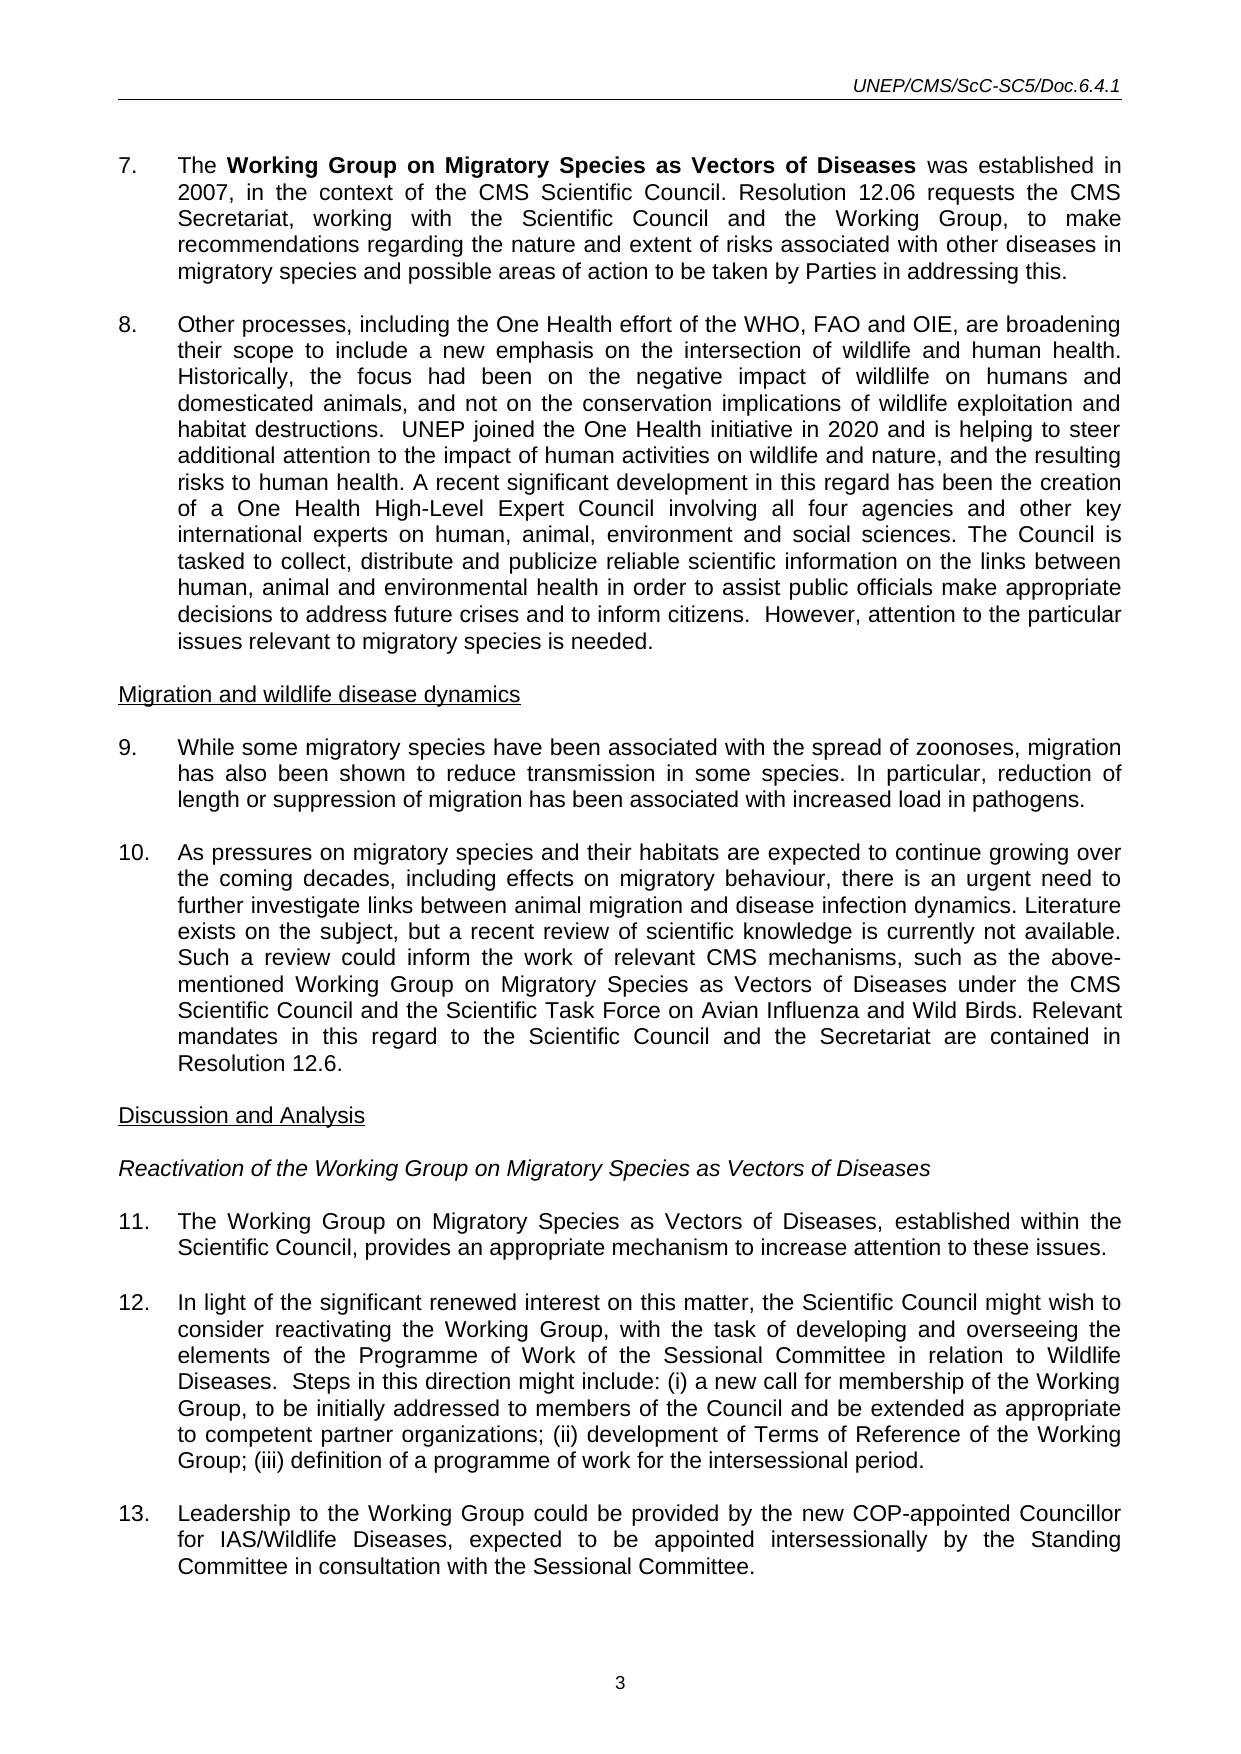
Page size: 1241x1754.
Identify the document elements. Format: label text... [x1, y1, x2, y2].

list Migration and wildlife disease dynamics [118, 681, 1122, 707]
list As pressures on migratory species and their habitats are expected to continue growing over the coming decades, including effects on migratory behaviour, there is an urgent need to further investigate links between animal migration and disease infection dynamics. Literature exists on the subject, but a recent review of scientific knowledge is currently not available. Such a review could inform the work of relevant CMS mechanisms, such as the above-mentioned Working Group on Migratory Species as Vectors of Diseases under the CMS Scientific Council and the Scientific Task Force on Avian Influenza and Wild Birds. Relevant mandates in this regard to the Scientific Council and the Secretariat are contained in Resolution 12.6. [118, 839, 1122, 1076]
list The Working Group on Migratory Species as Vectors of Diseases, established within the Scientific Council, provides an appropriate mechanism to increase attention to these issues. [118, 1208, 1122, 1261]
list The Working Group on Migratory Species as Vectors of Diseases was established in 2007, in the context of the CMS Scientific Council. Resolution 12.06 requests the CMS Secretariat, working with the Scientific Council and the Working Group, to make recommendations regarding the nature and extent of risks associated with other diseases in migratory species and possible areas of action to be taken by Parties in addressing this. [118, 152, 1122, 284]
list While some migratory species have been associated with the spread of zoonoses, migration has also been shown to reduce transmission in some species. In particular, reduction of length or suppression of migration has been associated with increased load in pathogens. [118, 733, 1122, 812]
list Other processes, including the One Health effort of the WHO, FAO and OIE, are broadening their scope to include a new emphasis on the intersection of wildlife and human health. Historically, the focus had been on the negative impact of wildlilfe on humans and domesticated animals, and not on the conservation implications of wildlife exploitation and habitat destructions. UNEP joined the One Health initiative in 2020 and is helping to steer additional attention to the impact of human activities on wildlife and nature, and the resulting risks to human health. A recent significant development in this regard has been the creation of a One Health High-Level Expert Council involving all four agencies and other key international experts on human, animal, environment and social sciences. The Council is tasked to collect, distribute and publicize reliable scientific information on the links between human, animal and environmental health in order to assist public officials make appropriate decisions to address future crises and to inform citizens. However, attention to the particular issues relevant to migratory species is needed. [118, 311, 1122, 654]
text Reactivation of the Working Group on Migratory Species as Vectors of Diseases [118, 1155, 1122, 1181]
list Leadership to the Working Group could be provided by the new COP-appointed Councillor for IAS/Wildlife Diseases, expected to be appointed intersessionally by the Standing Committee in consultation with the Sessional Committee. [118, 1500, 1122, 1579]
text Discussion and Analysis [118, 1102, 1122, 1129]
list In light of the significant renewed interest on this matter, the Scientific Council might wish to consider reactivating the Working Group, with the task of developing and overseeing the elements of the Programme of Work of the Sessional Committee in relation to Wildlife Diseases. Steps in this direction might include: (i) a new call for membership of the Working Group, to be initially addressed to members of the Council and be extended as appropriate to competent partner organizations; (ii) development of Terms of Reference of the Working Group; (iii) definition of a programme of work for the intersessional period. [118, 1289, 1122, 1474]
